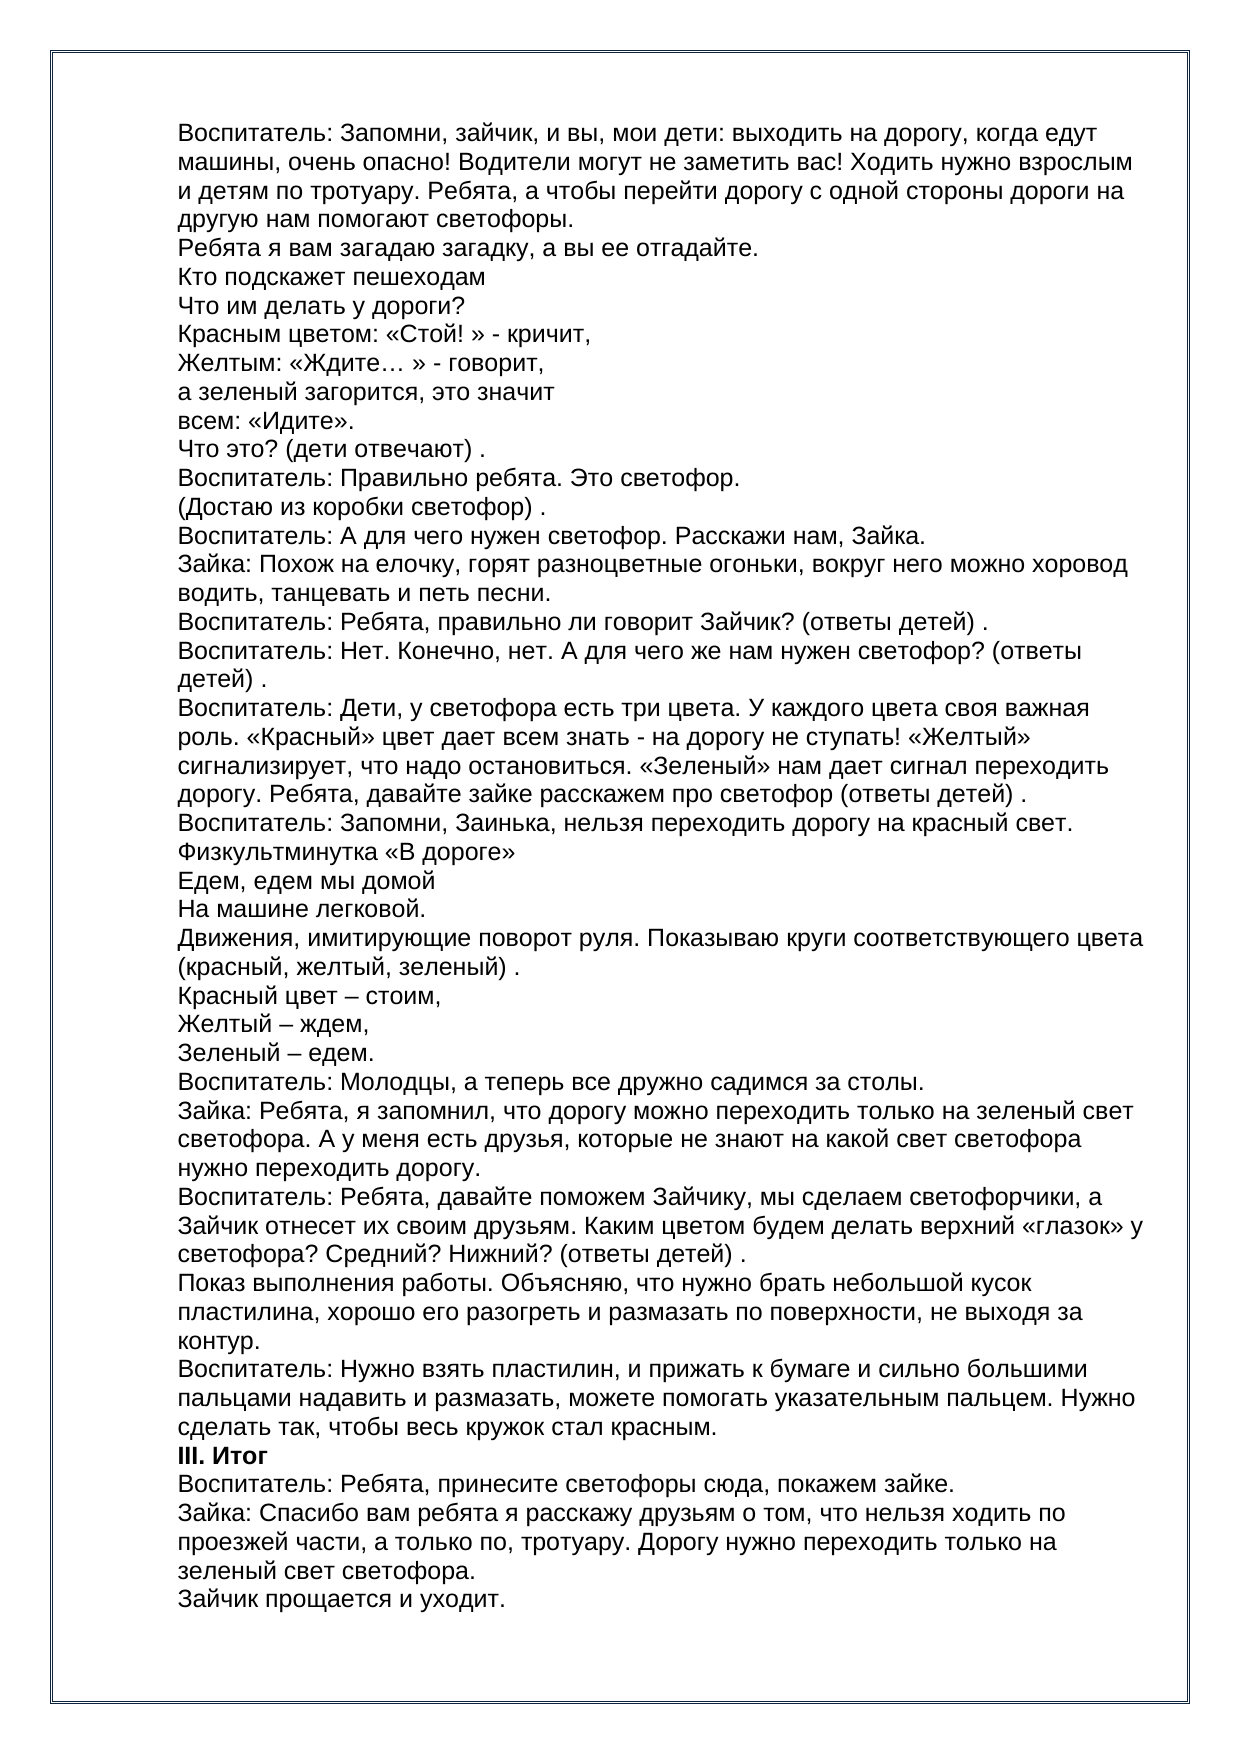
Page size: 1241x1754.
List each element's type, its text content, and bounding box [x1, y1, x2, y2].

text Воспитатель: Запомни, зайчик, и вы, мои дети: выходить на дорогу, когда едут машины, очень опасно! Водители могут не заметить вас! Ходить нужно взрослым и детям по тротуару. Ребята, а чтобы перейти дорогу с одной стороны дороги на другую нам помогают светофоры. [177, 118, 1152, 233]
text Зеленый – едем. [177, 1038, 1152, 1067]
text Воспитатель: Ребята, принесите светофоры сюда, покажем зайке. [177, 1469, 1152, 1498]
text Зайка: Спасибо вам ребята я расскажу друзьям о том, что нельзя ходить по проезжей части, а только по, тротуару. Дорогу нужно переходить только на зеленый свет светофора. [177, 1498, 1152, 1584]
text Желтый – ждем, [177, 1009, 1152, 1038]
text Воспитатель: Дети, у светофора есть три цвета. У каждого цвета своя важная роль. «Красный» цвет дает всем знать - на дорогу не ступать! «Желтый» сигнализирует, что надо остановиться. «Зеленый» нам дает сигнал переходить дорогу. Ребята, давайте зайке расскажем про светофор (ответы детей) . [177, 693, 1152, 808]
text Кто подскажет пешеходам [177, 262, 1152, 291]
text Воспитатель: Ребята, правильно ли говорит Зайчик? (ответы детей) . [177, 607, 1152, 636]
text Едем, едем мы домой [177, 866, 1152, 894]
text Движения, имитирующие поворот руля. Показываю круги соответствующего цвета (красный, желтый, зеленый) . [177, 923, 1152, 981]
text Что им делать у дороги? [177, 291, 1152, 319]
text Зайка: Ребята, я запомнил, что дорогу можно переходить только на зеленый свет светофора. А у меня есть друзья, которые не знают на какой свет светофора нужно переходить дорогу. [177, 1096, 1152, 1182]
text Желтым: «Ждите… » - говорит, [177, 348, 1152, 377]
text Воспитатель: А для чего нужен светофор. Расскажи нам, Зайка. [177, 521, 1152, 549]
text Воспитатель: Нужно взять пластилин, и прижать к бумаге и сильно большими пальцами надавить и размазать, можете помогать указательным пальцем. Нужно сделать так, чтобы весь кружок стал красным. [177, 1354, 1152, 1441]
text Воспитатель: Правильно ребята. Это светофор. [177, 463, 1152, 492]
text Зайка: Похож на елочку, горят разноцветные огоньки, вокруг него можно хоровод водить, танцевать и петь песни. [177, 549, 1152, 607]
text Показ выполнения работы. Объясняю, что нужно брать небольшой кусок пластилина, хорошо его разогреть и размазать по поверхности, не выходя за контур. [177, 1268, 1152, 1354]
text всем: «Идите». [177, 406, 1152, 434]
text Ребята я вам загадаю загадку, а вы ее отгадайте. [177, 233, 1152, 262]
text (Достаю из коробки светофор) . [177, 492, 1152, 521]
text Красным цветом: «Стой! » - кричит, [177, 319, 1152, 348]
text Воспитатель: Молодцы, а теперь все дружно садимся за столы. [177, 1067, 1152, 1096]
text Что это? (дети отвечают) . [177, 434, 1152, 463]
text Красный цвет – стоим, [177, 981, 1152, 1009]
text На машине легковой. [177, 894, 1152, 923]
text Зайчик прощается и уходит. [177, 1584, 1152, 1613]
text Воспитатель: Запомни, Заинька, нельзя переходить дорогу на красный свет. [177, 808, 1152, 837]
text Воспитатель: Нет. Конечно, нет. А для чего же нам нужен светофор? (ответы детей) . [177, 636, 1152, 693]
text Физкультминутка «В дороге» [177, 837, 1152, 866]
text III. Итог [177, 1441, 1152, 1469]
text Воспитатель: Ребята, давайте поможем Зайчику, мы сделаем светофорчики, а Зайчик отнесет их своим друзьям. Каким цветом будем делать верхний «глазок» у светофора? Средний? Нижний? (ответы детей) . [177, 1182, 1152, 1268]
text а зеленый загорится, это значит [177, 377, 1152, 406]
